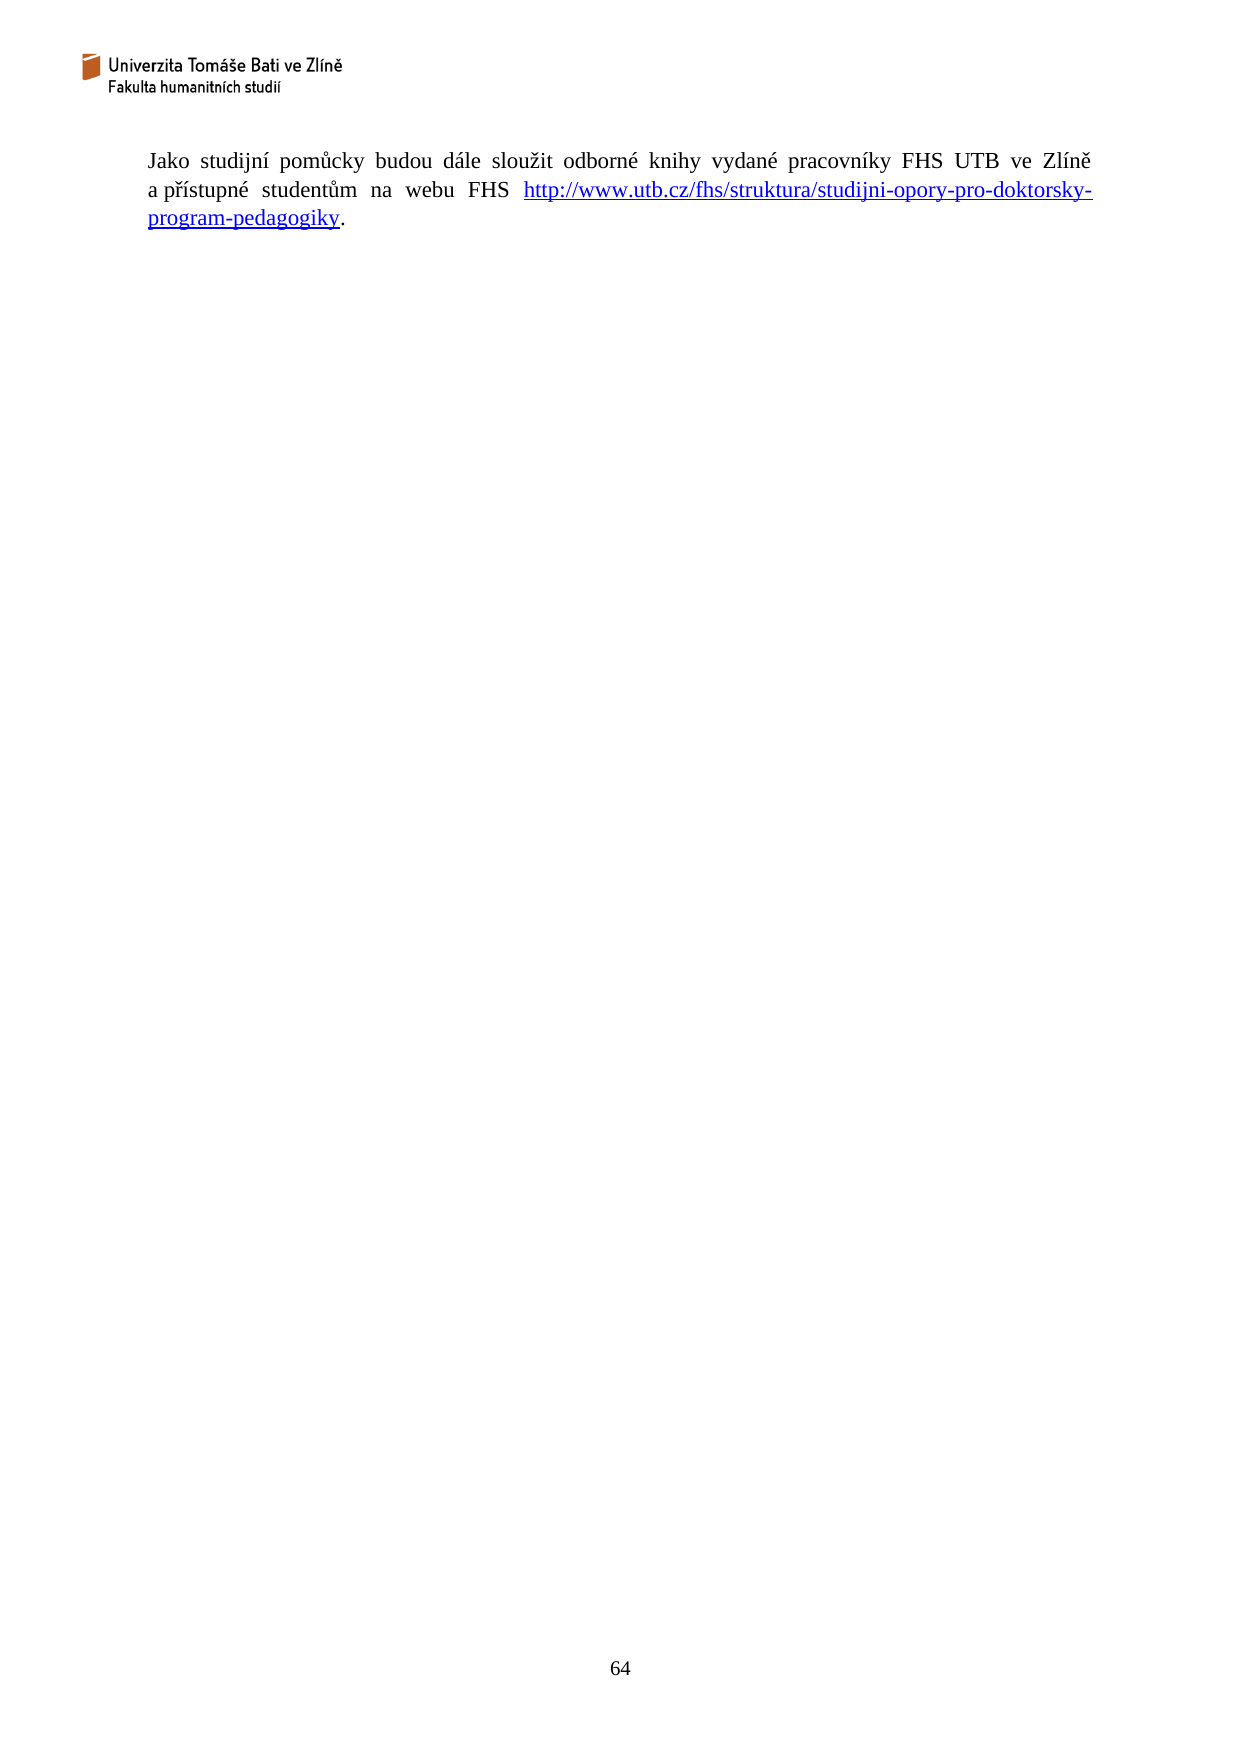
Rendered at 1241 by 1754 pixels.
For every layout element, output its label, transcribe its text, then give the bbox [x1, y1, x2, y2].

text Jako studijní pomůcky budou dále sloužit odborné knihy vydané pracovníky FHS UTB ve Zlíně a přístupné studentům na webu FHS http://www.utb.cz/fhs/struktura/studijni-opory-pro-doktorsky-program-pedagogiky. [148, 148, 1093, 231]
picture [57, 36, 368, 110]
